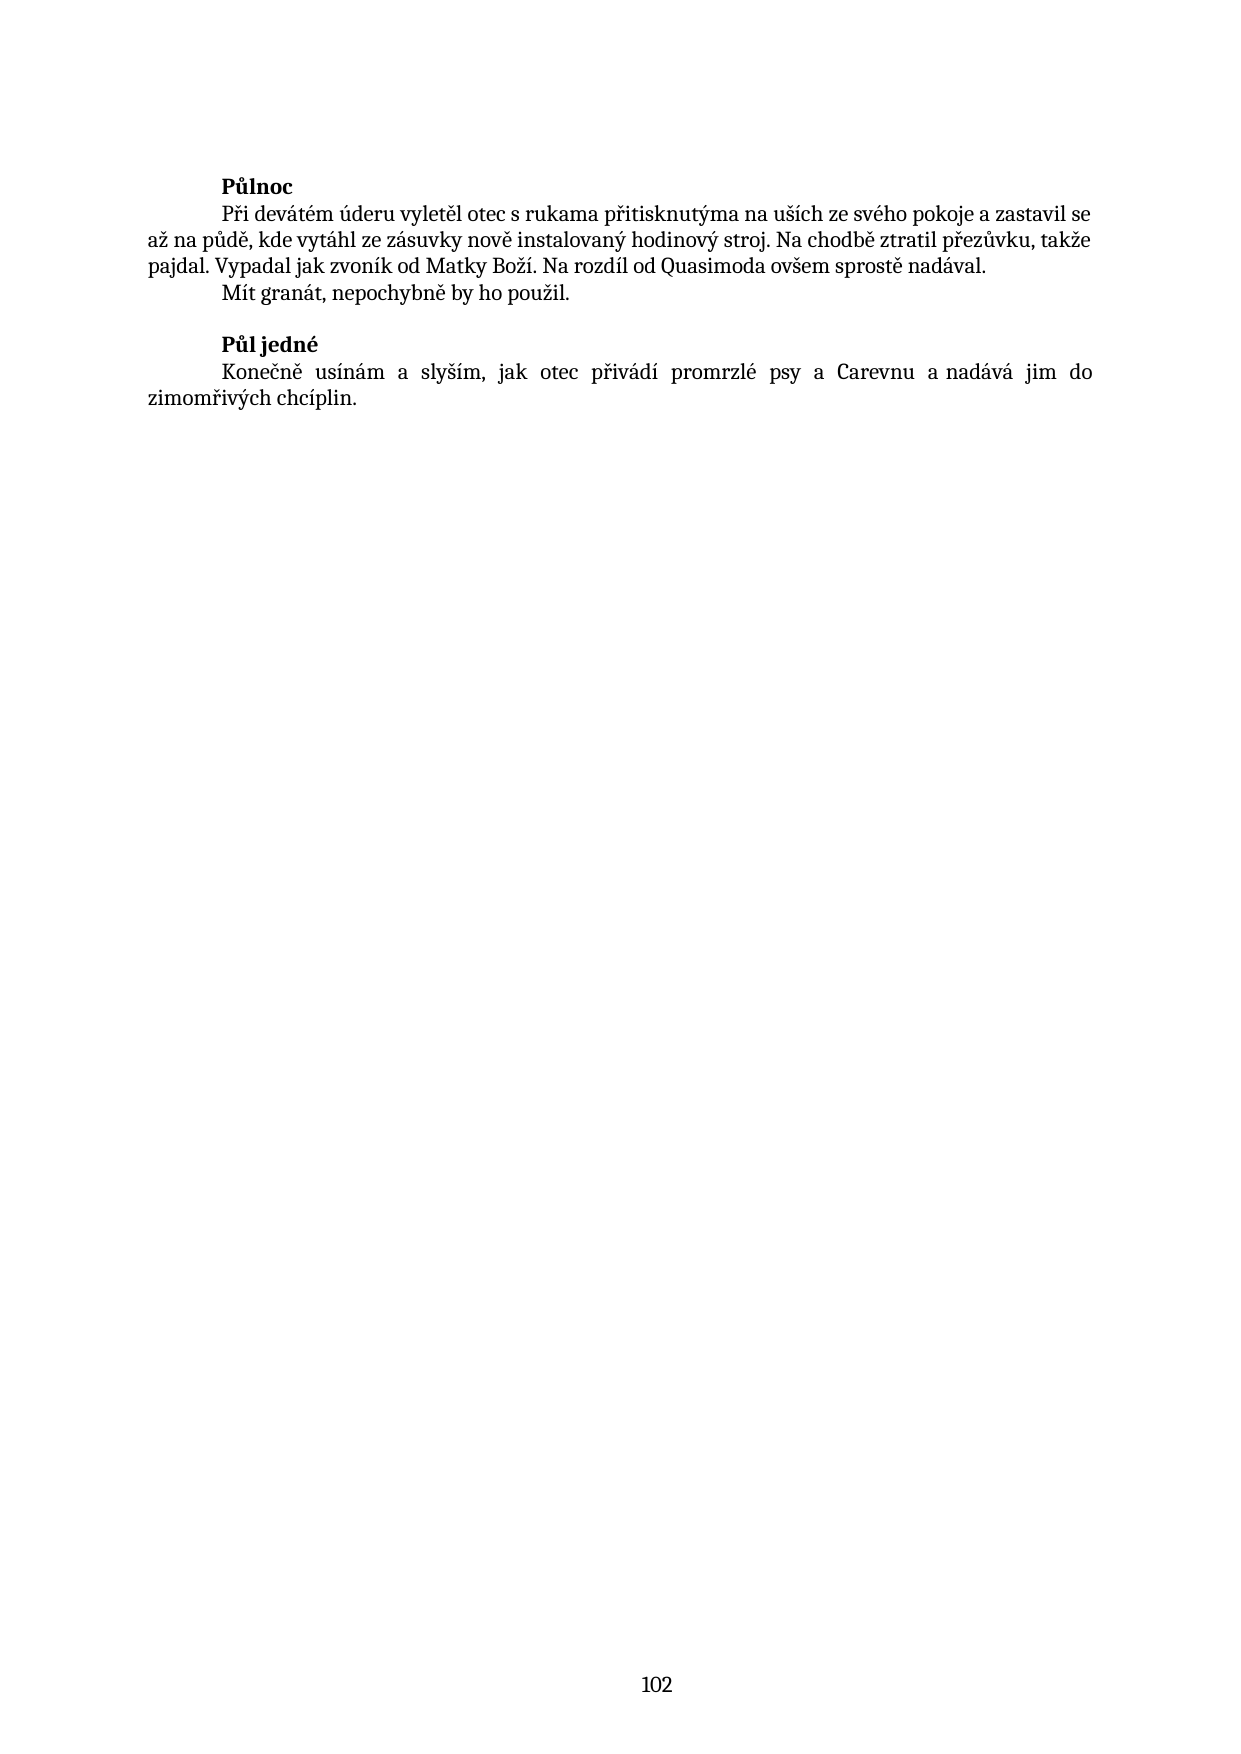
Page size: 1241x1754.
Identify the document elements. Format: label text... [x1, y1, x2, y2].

text Půl jedné [148, 332, 1093, 358]
text Půlnoc [148, 174, 1093, 200]
text Konečně usínám a slyším, jak otec přivádí promrzlé psy a Carevnu a nadává jim do zimomřivých chcíplin. [148, 358, 1093, 411]
text Při devátém úderu vyletěl otec s rukama přitisknutýma na uších ze svého pokoje a zastavil se až na půdě, kde vytáhl ze zásuvky nově instalovaný hodinový stroj. Na chodbě ztratil přezůvku, takže pajdal. Vypadal jak zvoník od Matky Boží. Na rozdíl od Quasimoda ovšem sprostě nadával. [148, 200, 1093, 279]
text Mít granát, nepochybně by ho použil. [148, 279, 1093, 306]
